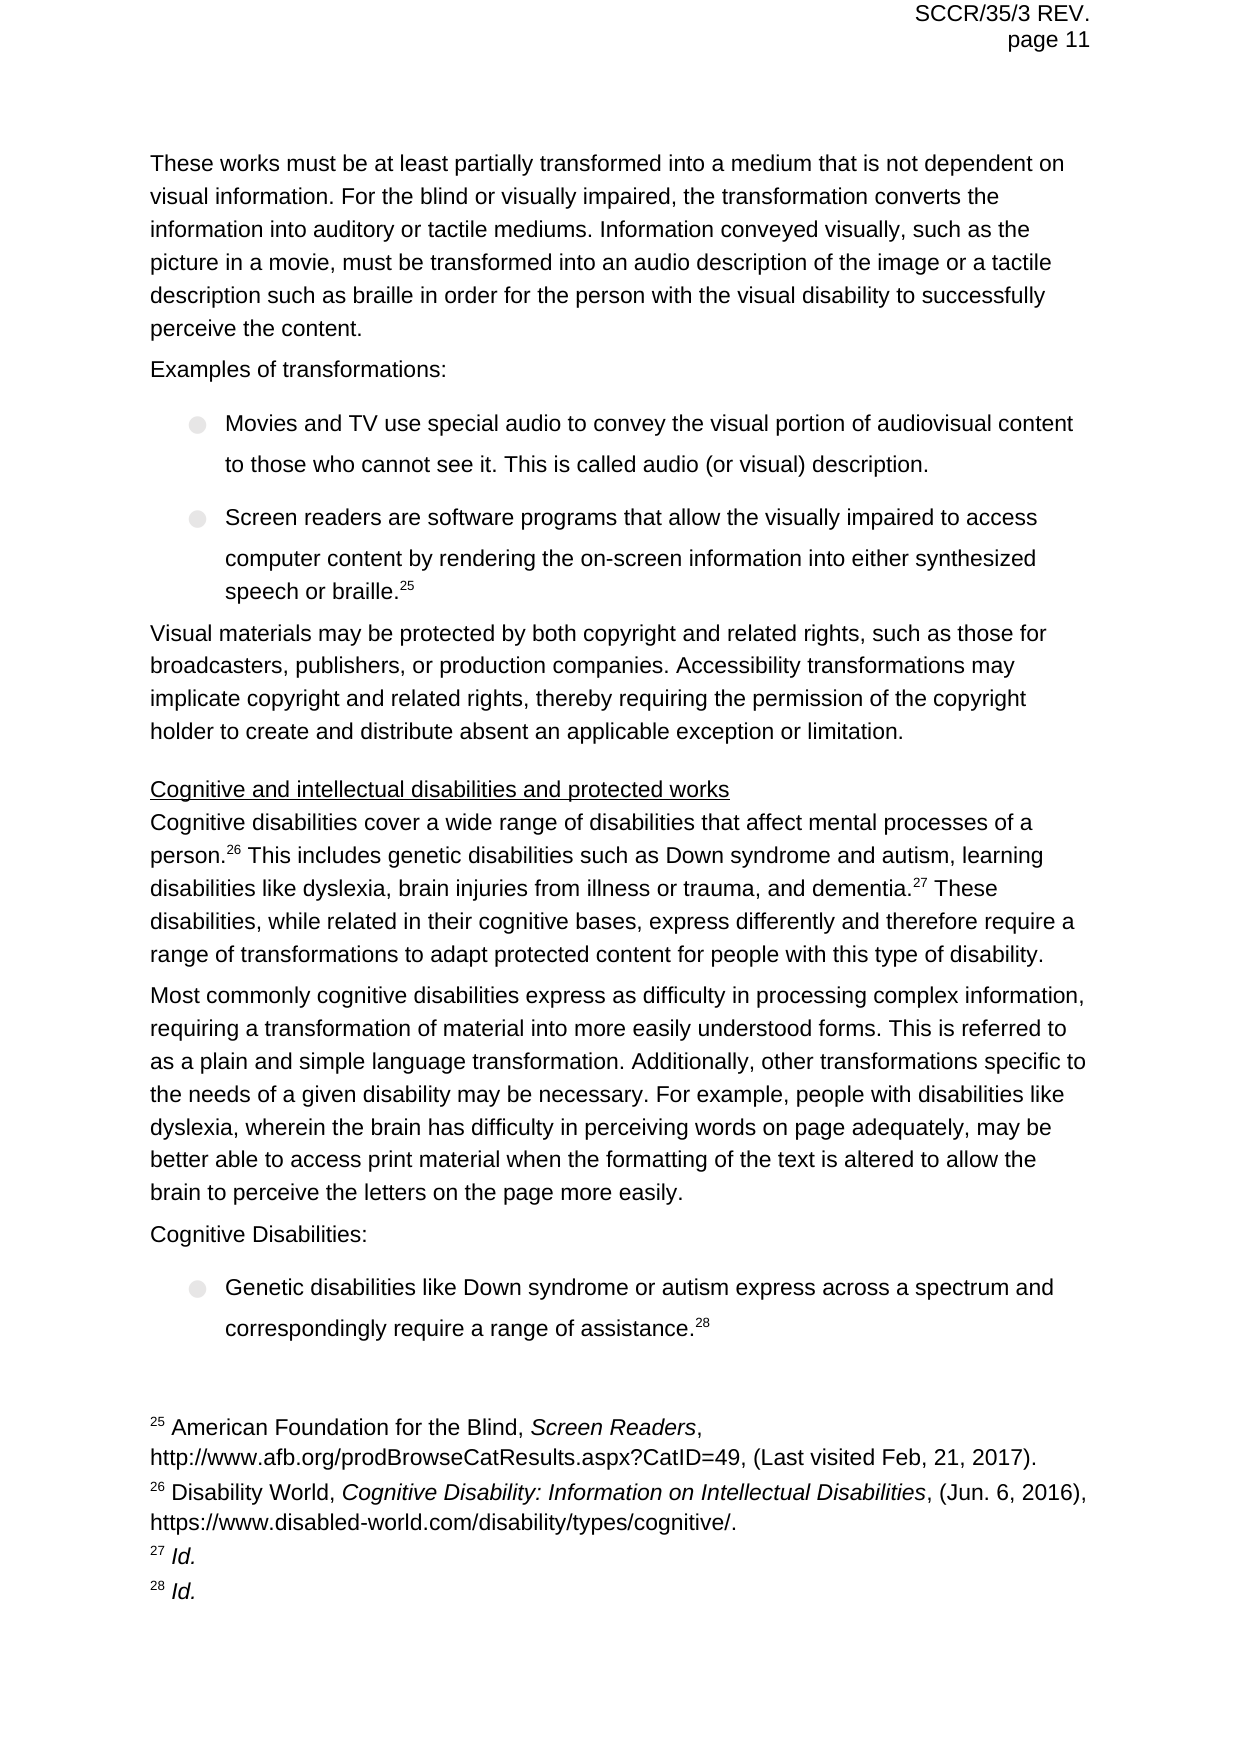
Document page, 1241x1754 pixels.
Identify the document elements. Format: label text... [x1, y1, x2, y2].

list Genetic disabilities like Down syndrome or autism express across a spectrum and correspondingly require a range of assistance. [187, 1262, 1090, 1342]
text Most commonly cognitive disabilities express as difficulty in processing complex information, requiring a transformation of material into more easily understood forms. This is referred to as a plain and simple language transformation. Additionally, other transformations specific to the needs of a given disability may be necessary. For example, people with disabilities like dyslexia, wherein the brain has difficulty in perceiving words on page adequately, may be better able to access print material when the formatting of the text is altered to allow the brain to perceive the letters on the page more easily. [150, 982, 1090, 1206]
text These works must be at least partially transformed into a medium that is not dependent on visual information. For the blind or visually impaired, the transformation converts the information into auditory or tactile mediums. Information conveyed visually, such as the picture in a movie, must be transformed into an audio description of the image or a tactile description such as braille in order for the person with the visual disability to successfully perceive the content. [150, 150, 1090, 341]
list Movies and TV use special audio to convey the visual portion of audiovisual content to those who cannot see it. This is called audio (or visual) description. [187, 397, 1090, 477]
text Cognitive Disabilities: [150, 1221, 1090, 1247]
text Examples of transformations: [150, 356, 1090, 382]
text Cognitive disabilities cover a wide range of disabilities that affect mental processes of a person. This includes genetic disabilities such as Down syndrome and autism, learning disabilities like dyslexia, brain injuries from illness or trauma, and dementia. These disabilities, while related in their cognitive bases, express differently and therefore require a range of transformations to adapt protected content for people with this type of disability. [150, 809, 1090, 967]
list Screen readers are software programs that allow the visually impaired to access computer content by rendering the on-screen information into either synthesized speech or braille. [187, 492, 1090, 605]
subtitle Cognitive and intellectual disabilities and protected works [150, 776, 1090, 803]
text Visual materials may be protected by both copyright and related rights, such as those for broadcasters, publishers, or production companies. Accessibility transformations may implicate copyright and related rights, thereby requiring the permission of the copyright holder to create and distribute absent an applicable exception or limitation. [150, 619, 1090, 745]
